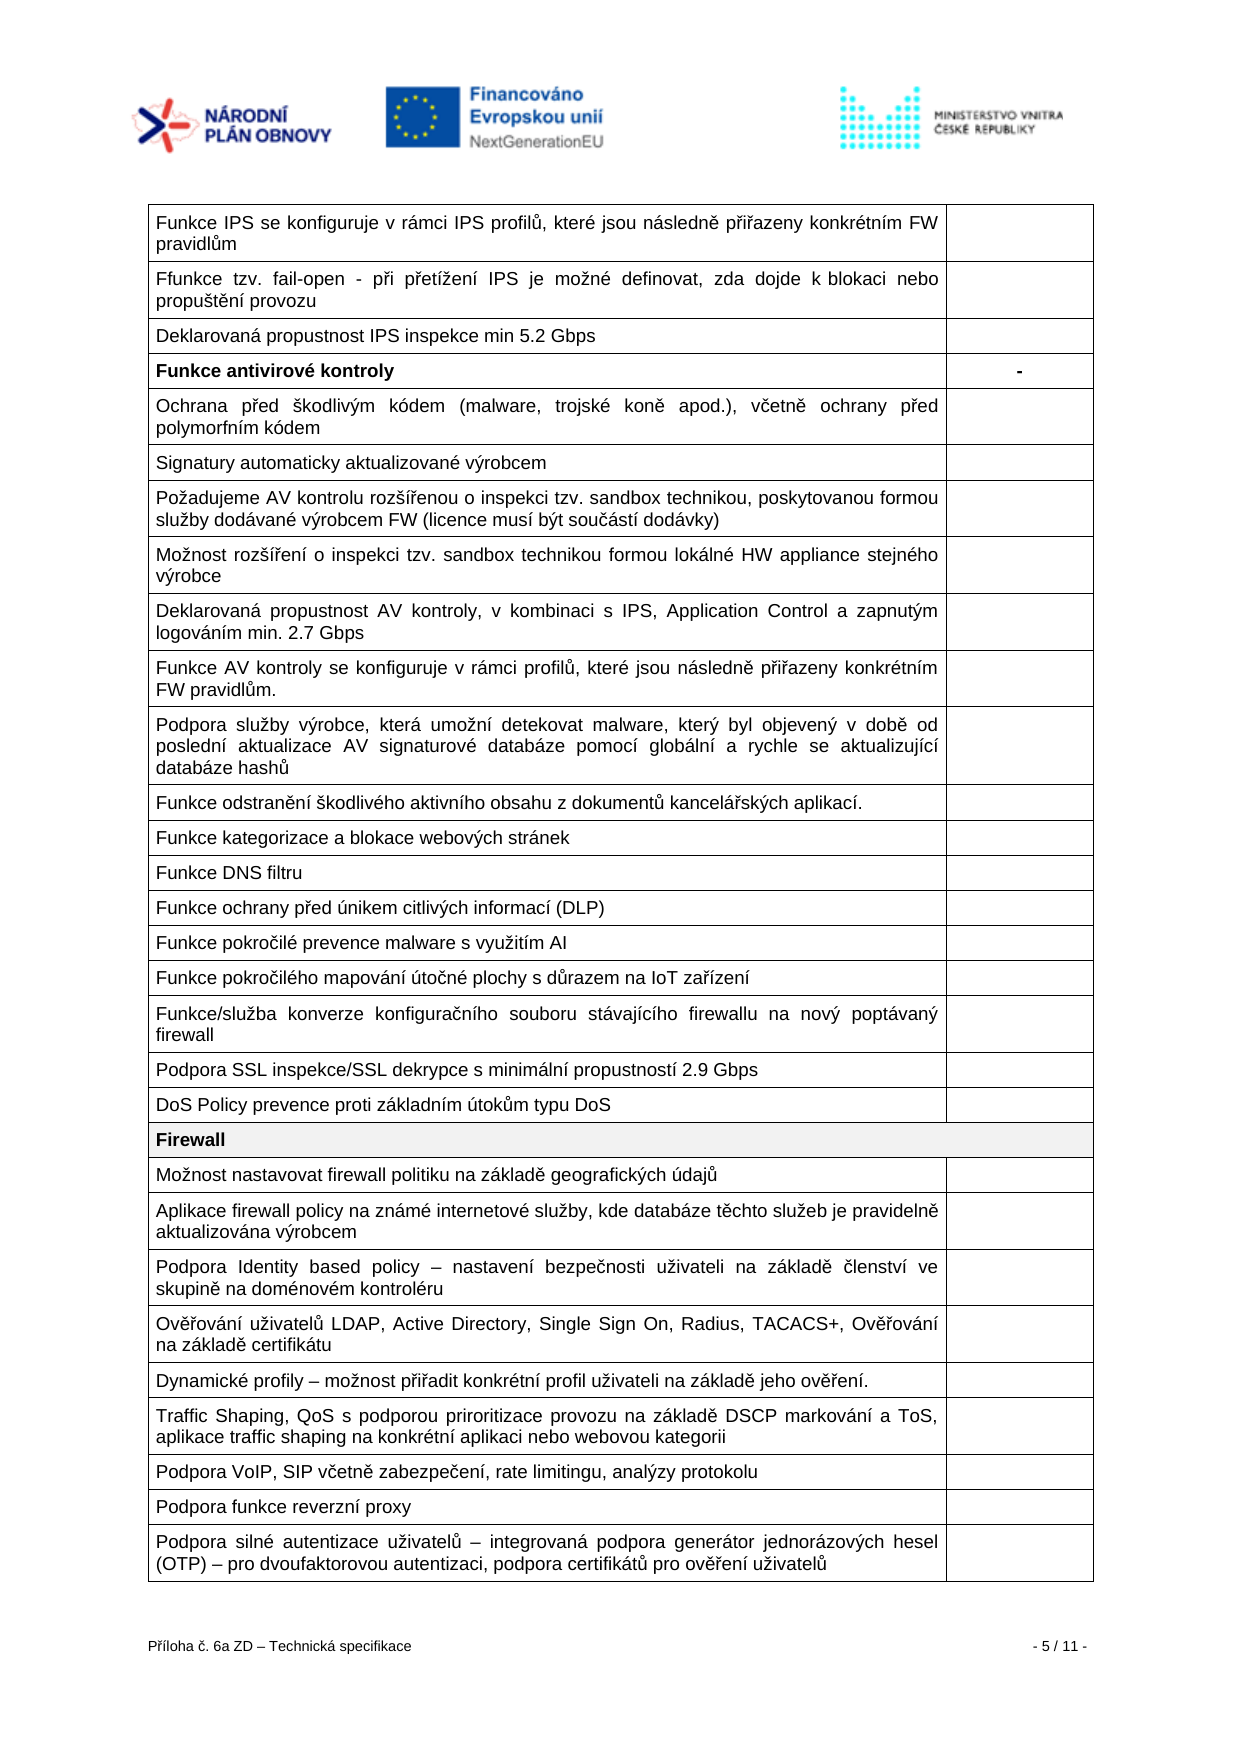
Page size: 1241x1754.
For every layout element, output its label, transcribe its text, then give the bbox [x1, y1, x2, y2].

table_cell Funkce IPS se konfiguruje v rámci IPS profilů, které jsou následně přiřazeny konkrétním FW pravidlům [149, 205, 946, 261]
table_cell Signatury automaticky aktualizované výrobcem [149, 445, 946, 479]
table_cell [947, 651, 1093, 706]
table_cell [947, 1455, 1093, 1489]
table_cell Funkce ochrany před únikem citlivých informací (DLP) [149, 891, 946, 925]
table_cell Podpora Identity based policy – nastavení bezpečnosti uživateli na základě členství ve skupině na doménovém kontroléru [149, 1250, 946, 1305]
table_cell [947, 1193, 1093, 1249]
table_cell Funkce odstranění škodlivého aktivního obsahu z dokumentů kancelářských aplikací. [149, 785, 946, 819]
table_cell Možnost rozšíření o inspekci tzv. sandbox technikou formou lokálné HW appliance stejného výrobce [149, 537, 946, 593]
table_cell [947, 707, 1093, 784]
table_cell [947, 1158, 1093, 1192]
table_cell Aplikace firewall policy na známé internetové služby, kde databáze těchto služeb je pravidelně aktualizována výrobcem [149, 1193, 946, 1249]
table_cell [947, 537, 1093, 593]
table_cell Podpora SSL inspekce/SSL dekrypce s minimální propustností 2.9 Gbps [149, 1053, 946, 1087]
table_cell [947, 319, 1093, 353]
table_cell [947, 594, 1093, 649]
table_cell [947, 926, 1093, 960]
table_cell [947, 262, 1093, 317]
table_cell Možnost nastavovat firewall politiku na základě geografických údajů [149, 1158, 946, 1192]
picture [118, 65, 1063, 168]
table_cell Podpora silné autentizace uživatelů – integrovaná podpora generátor jednorázových hesel (OTP) – pro dvoufaktorovou autentizaci, podpora certifikátů pro ověření uživatelů [149, 1525, 946, 1581]
table_cell DoS Policy prevence proti základním útokům typu DoS [149, 1088, 946, 1122]
table_cell Požadujeme AV kontrolu rozšířenou o inspekci tzv. sandbox technikou, poskytovanou formou služby dodávané výrobcem FW (licence musí být součástí dodávky) [149, 481, 946, 536]
table_cell [947, 1398, 1093, 1454]
table_cell - [947, 354, 1093, 388]
table_cell Dynamické profily – možnost přiřadit konkrétní profil uživateli na základě jeho ověření. [149, 1363, 946, 1397]
table_cell Deklarovaná propustnost IPS inspekce min 5.2 Gbps [149, 319, 946, 353]
table_cell [947, 205, 1093, 261]
table_cell [947, 785, 1093, 819]
table_cell [947, 1490, 1093, 1524]
table_cell Deklarovaná propustnost AV kontroly, v kombinaci s IPS, Application Control a zapnutým logováním min. 2.7 Gbps [149, 594, 946, 649]
table_cell [947, 1250, 1093, 1305]
table_cell [947, 821, 1093, 854]
table_cell Funkce/služba konverze konfiguračního souboru stávajícího firewallu na nový poptávaný firewall [149, 996, 946, 1052]
table_cell [947, 1306, 1093, 1362]
table_cell [947, 891, 1093, 925]
table_cell [947, 1088, 1093, 1122]
table_cell Podpora VoIP, SIP včetně zabezpečení, rate limitingu, analýzy protokolu [149, 1455, 946, 1489]
table_cell [947, 389, 1093, 444]
table_cell Funkce DNS filtru [149, 856, 946, 890]
table_cell Traffic Shaping, QoS s podporou priroritizace provozu na základě DSCP markování a ToS, aplikace traffic shaping na konkrétní aplikaci nebo webovou kategorii [149, 1398, 946, 1454]
table_cell Podpora služby výrobce, která umožní detekovat malware, který byl objevený v době od poslední aktualizace AV signaturové databáze pomocí globální a rychle se aktualizující databáze hashů [149, 707, 946, 784]
table_cell [947, 996, 1093, 1052]
table_cell [947, 856, 1093, 890]
table_cell Podpora funkce reverzní proxy [149, 1490, 946, 1524]
table_cell Ochrana před škodlivým kódem (malware, trojské koně apod.), včetně ochrany před polymorfním kódem [149, 389, 946, 444]
table_cell [947, 1525, 1093, 1581]
table_cell Funkce pokročilého mapování útočné plochy s důrazem na IoT zařízení [149, 961, 946, 995]
table_cell Funkce pokročilé prevence malware s využitím AI [149, 926, 946, 960]
table_cell Funkce kategorizace a blokace webových stránek [149, 821, 946, 854]
table_cell Ověřování uživatelů LDAP, Active Directory, Single Sign On, Radius, TACACS+, Ověřování na základě certifikátu [149, 1306, 946, 1362]
table_cell Funkce antivirové kontroly [149, 354, 946, 388]
table_cell Firewall [149, 1123, 1093, 1157]
table_cell Ffunkce tzv. fail-open - při přetížení IPS je možné definovat, zda dojde k blokaci nebo propuštění provozu [149, 262, 946, 317]
table_cell [947, 961, 1093, 995]
table_cell [947, 1053, 1093, 1087]
table_cell [947, 481, 1093, 536]
table_cell Funkce AV kontroly se konfiguruje v rámci profilů, které jsou následně přiřazeny konkrétním FW pravidlům. [149, 651, 946, 706]
table_cell [947, 445, 1093, 479]
table_cell [947, 1363, 1093, 1397]
